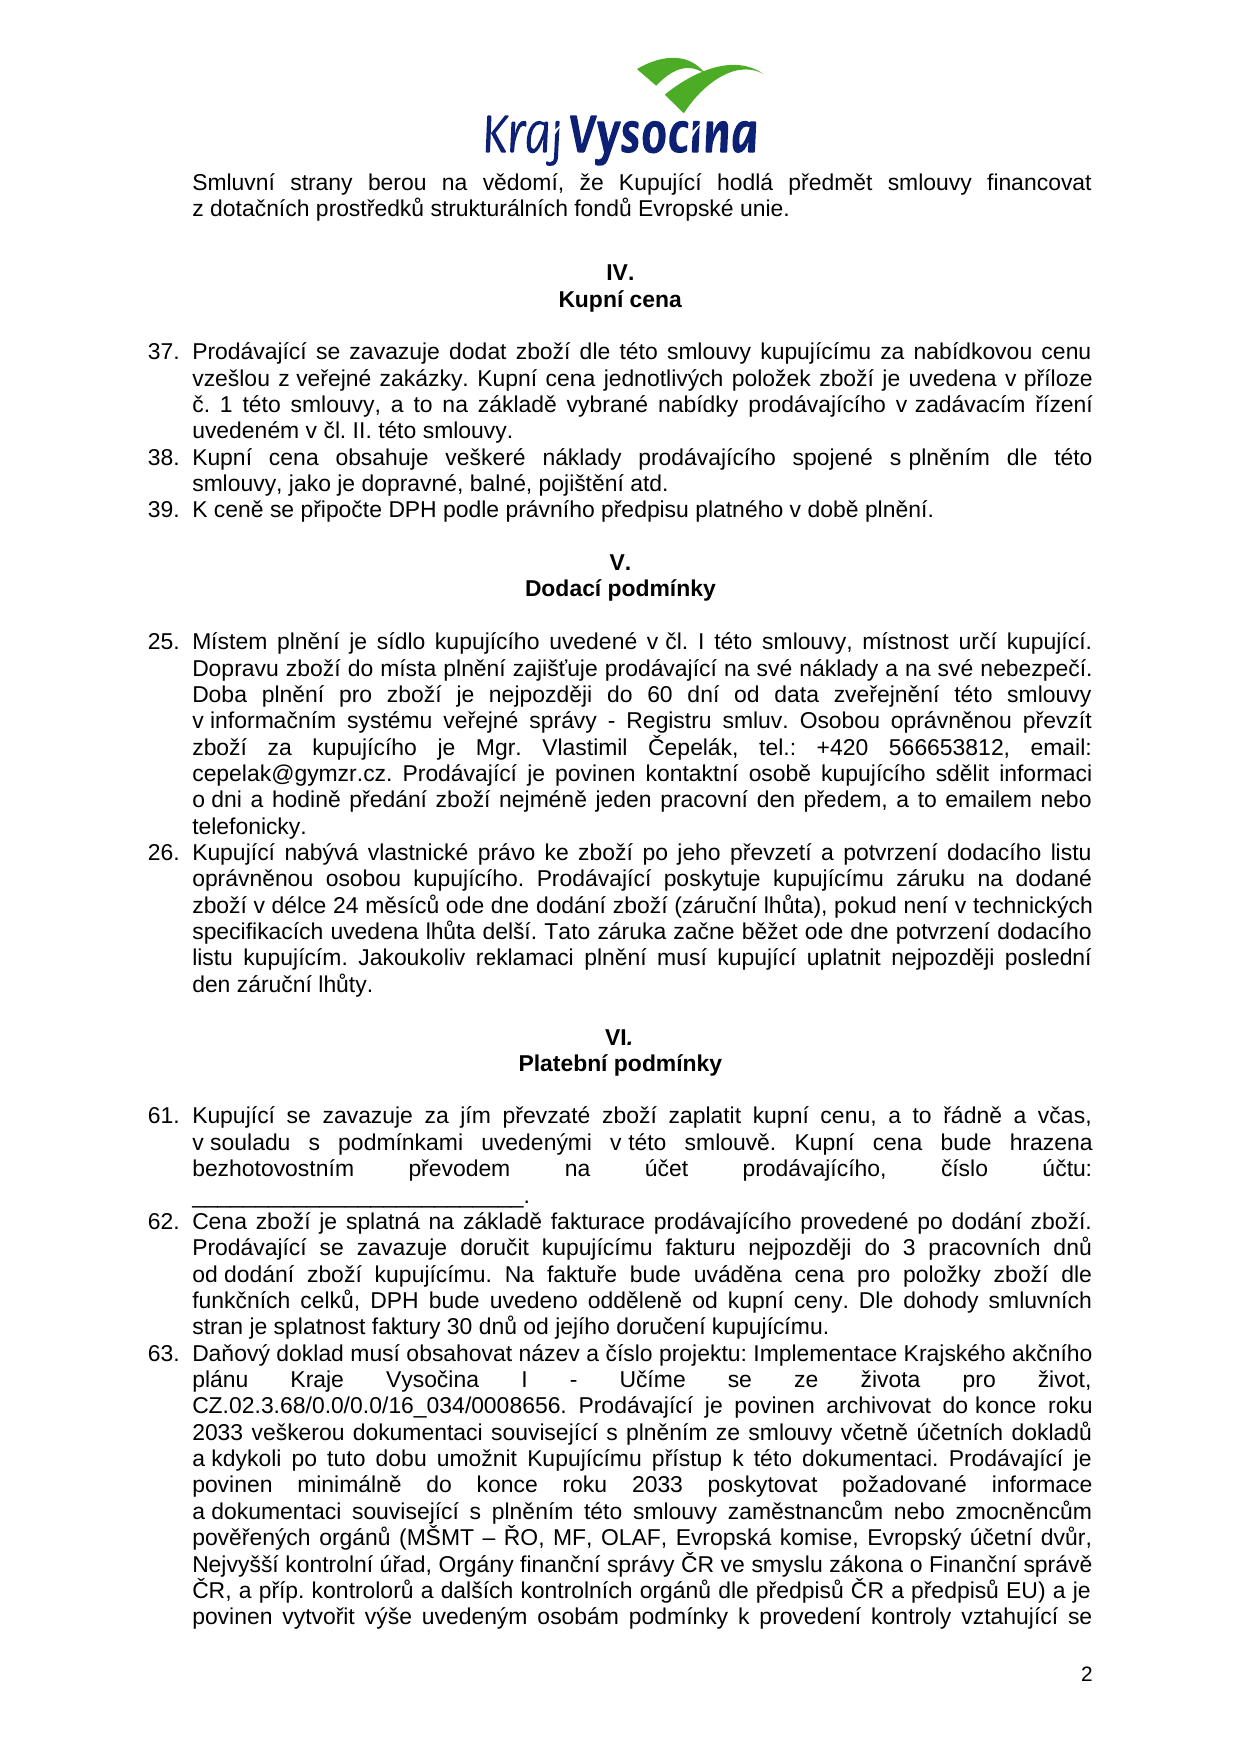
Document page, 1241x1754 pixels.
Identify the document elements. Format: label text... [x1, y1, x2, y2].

text Platební podmínky [148, 1050, 1092, 1076]
text IV. [148, 259, 1092, 286]
text Kupní cena [148, 286, 1092, 312]
list K ceně se připočte DPH podle právního předpisu platného v době plnění. [148, 496, 1092, 523]
list Kupující se zavazuje za jím převzaté zboží zaplatit kupní cenu, a to řádně a včas, v souladu s podmínkami uvedenými v této smlouvě. Kupní cena bude hrazena bezhotovostním převodem na účet prodávajícího, číslo účtu: __________________________. [148, 1102, 1092, 1208]
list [148, 168, 1092, 221]
list Kupní cena obsahuje veškeré náklady prodávajícího spojené s plněním dle této smlouvy, jako je dopravné, balné, pojištění atd. [148, 444, 1092, 496]
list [148, 1340, 1092, 1629]
text Dodací podmínky [148, 575, 1092, 602]
list Místem plnění je sídlo kupujícího uvedené v čl. I této smlouvy, místnost určí kupující. Dopravu zboží do místa plnění zajišťuje prodávající na své náklady a na své nebezpečí. Doba plnění pro zboží je nejpozději do 60 dní od data zveřejnění této smlouvy v informačním systému veřejné správy - Registru smluv. Osobou oprávněnou převzít zboží za kupujícího je Mgr. Vlastimil Čepelák, tel.: +420 566653812, email: cepelak@gymzr.cz. Prodávající je povinen kontaktní osobě kupujícího sdělit informaci o dni a hodině předání zboží nejméně jeden pracovní den předem, a to emailem nebo telefonicky. [148, 628, 1092, 839]
text VI. [148, 1023, 1092, 1050]
list Prodávající se zavazuje dodat zboží dle této smlouvy kupujícímu za nabídkovou cenu vzešlou z veřejné zakázky. Kupní cena jednotlivých položek zboží je uvedena v příloze č. 1 této smlouvy, a to na základě vybrané nabídky prodávajícího v zadávacím řízení uvedeném v čl. II. této smlouvy. [148, 338, 1092, 444]
text V. [148, 549, 1092, 575]
list Kupující nabývá vlastnické právo ke zboží po jeho převzetí a potvrzení dodacího listu oprávněnou osobou kupujícího. Prodávající poskytuje kupujícímu záruku na dodané zboží v délce 24 měsíců ode dne dodání zboží (záruční lhůta), pokud není v technických specifikacích uvedena lhůta delší. Tato záruka začne běžet ode dne potvrzení dodacího listu kupujícím. Jakoukoliv reklamaci plnění musí kupující uplatnit nejpozději poslední den záruční lhůty. [148, 839, 1092, 997]
list Cena zboží je splatná na základě fakturace prodávajícího provedené po dodání zboží. Prodávající se zavazuje doručit kupujícímu fakturu nejpozději do 3 pracovních dnů od dodání zboží kupujícímu. Na faktuře bude uváděna cena pro položky zboží dle funkčních celků, DPH bude uvedeno odděleně od kupní ceny. Dle dohody smluvních stran je splatnost faktury 30 dnů od jejího doručení kupujícímu. [148, 1208, 1092, 1340]
